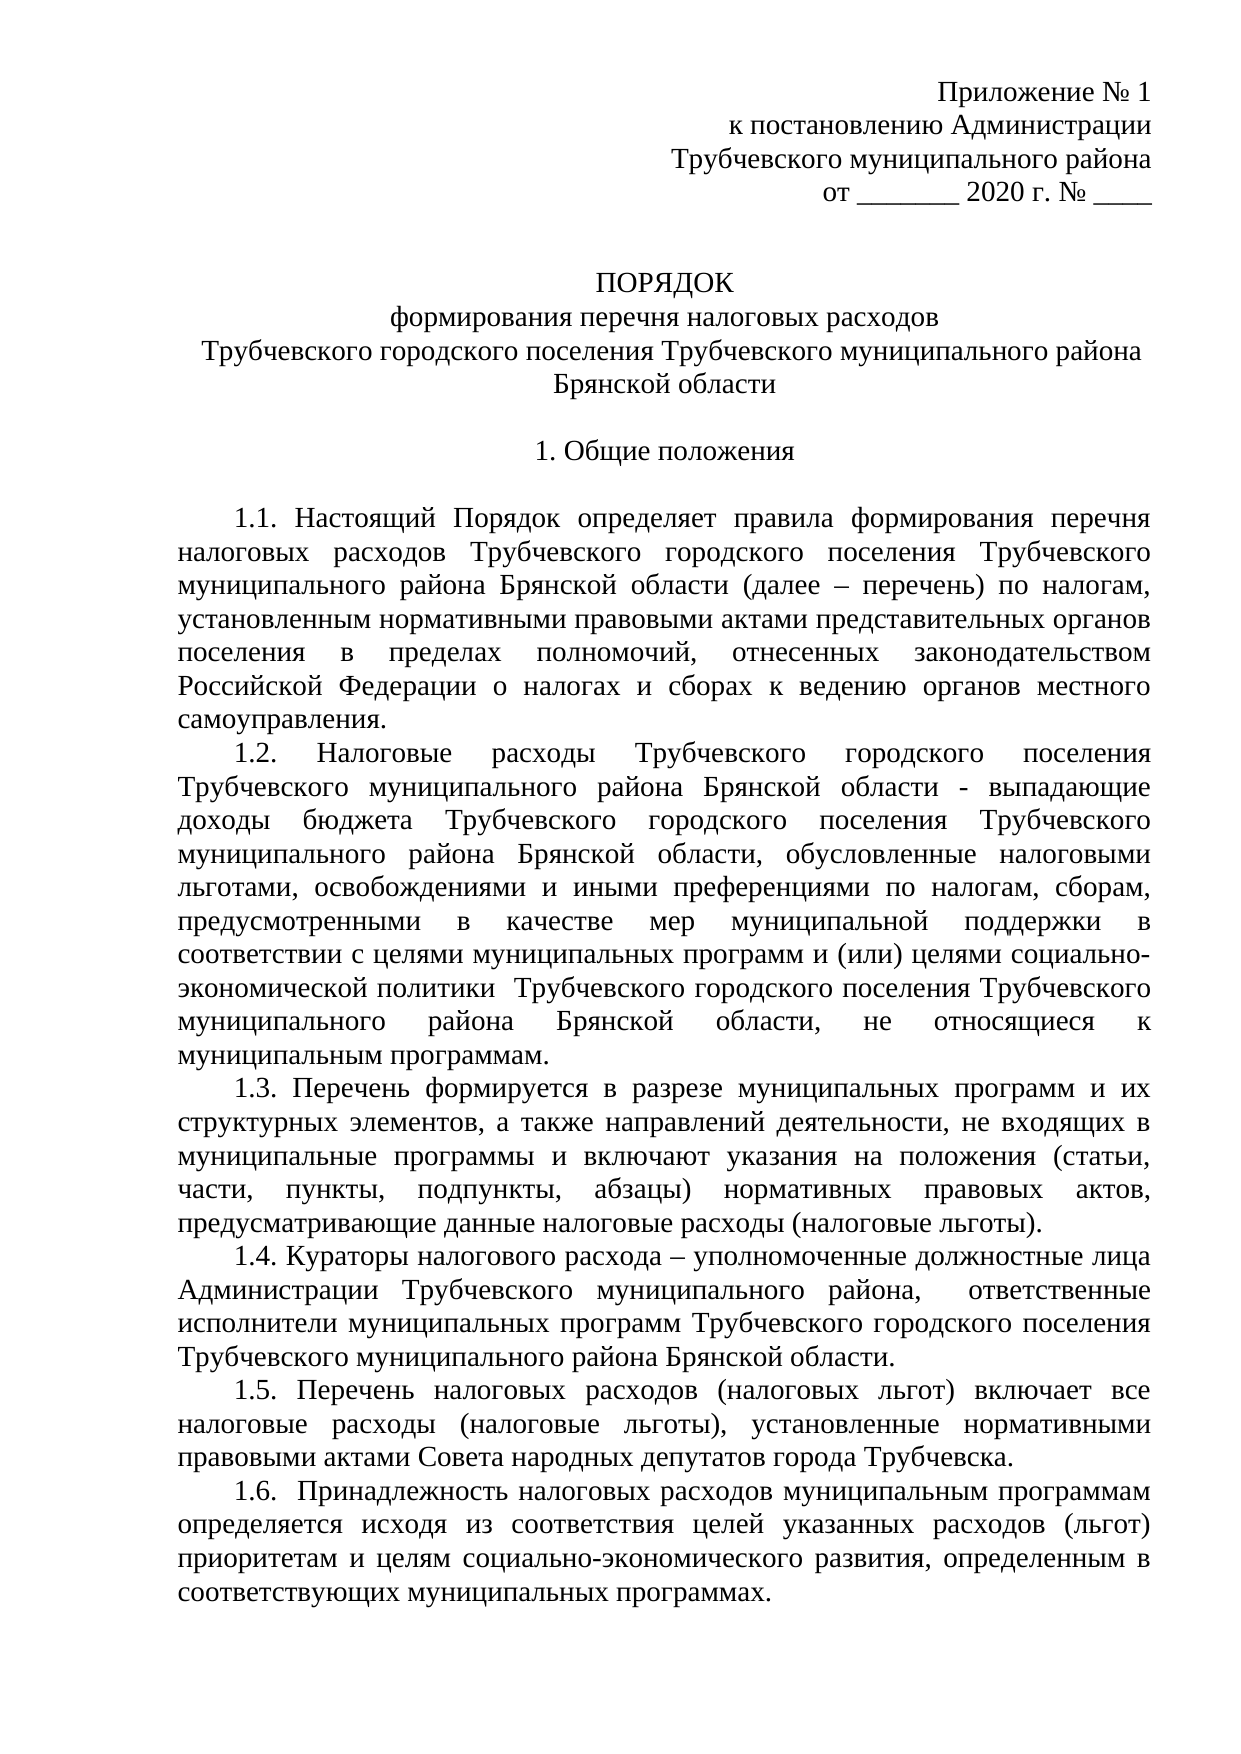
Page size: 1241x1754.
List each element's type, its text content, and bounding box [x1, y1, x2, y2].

text формирования перечня налоговых расходов [177, 299, 1152, 333]
text 1. Общие положения [177, 433, 1152, 467]
text ПОРЯДОК [177, 266, 1152, 299]
text 1.4. Кураторы налогового расхода – уполномоченные должностные лица Администрации Трубчевского муниципального района, ответственные исполнители муниципальных программ Трубчевского городского поселения Трубчевского муниципального района Брянской области. [177, 1238, 1152, 1372]
text 1.5. Перечень налоговых расходов (налоговых льгот) включает все налоговые расходы (налоговые льготы), установленные нормативными правовыми актами Совета народных депутатов города Трубчевска. [177, 1372, 1152, 1473]
text 1.6. Принадлежность налоговых расходов муниципальным программам определяется исходя из соответствия целей указанных расходов (льгот) приоритетам и целям социально-экономического развития, определенным в соответствующих муниципальных программах. [177, 1473, 1152, 1607]
text от _______ 2020 г. № ____ [177, 174, 1152, 208]
text Трубчевского муниципального района [177, 141, 1152, 174]
text 1.2. Налоговые расходы Трубчевского городского поселения Трубчевского муниципального района Брянской области - выпадающие доходы бюджета Трубчевского городского поселения Трубчевского муниципального района Брянской области, обусловленные налоговыми льготами, освобождениями и иными преференциями по налогам, сборам, предусмотренными в качестве мер муниципальной поддержки в соответствии с целями муниципальных программ и (или) целями социально-экономической политики Трубчевского городского поселения Трубчевского муниципального района Брянской области, не относящиеся к муниципальным программам. [177, 735, 1152, 1071]
text 1.1. Настоящий Порядок определяет правила формирования перечня налоговых расходов Трубчевского городского поселения Трубчевского муниципального района Брянской области (далее – перечень) по налогам, установленным нормативными правовыми актами представительных органов поселения в пределах полномочий, отнесенных законодательством Российской Федерации о налогах и сборах к ведению органов местного самоуправления. [177, 500, 1152, 735]
text к постановлению Администрации [177, 107, 1152, 141]
text Трубчевского городского поселения Трубчевского муниципального района Брянской области [177, 333, 1152, 400]
text 1.3. Перечень формируется в разрезе муниципальных программ и их структурных элементов, а также направлений деятельности, не входящих в муниципальные программы и включают указания на положения (статьи, части, пункты, подпункты, абзацы) нормативных правовых актов, предусматривающие данные налоговые расходы (налоговые льготы). [177, 1071, 1152, 1238]
text Приложение № 1 [177, 74, 1152, 107]
